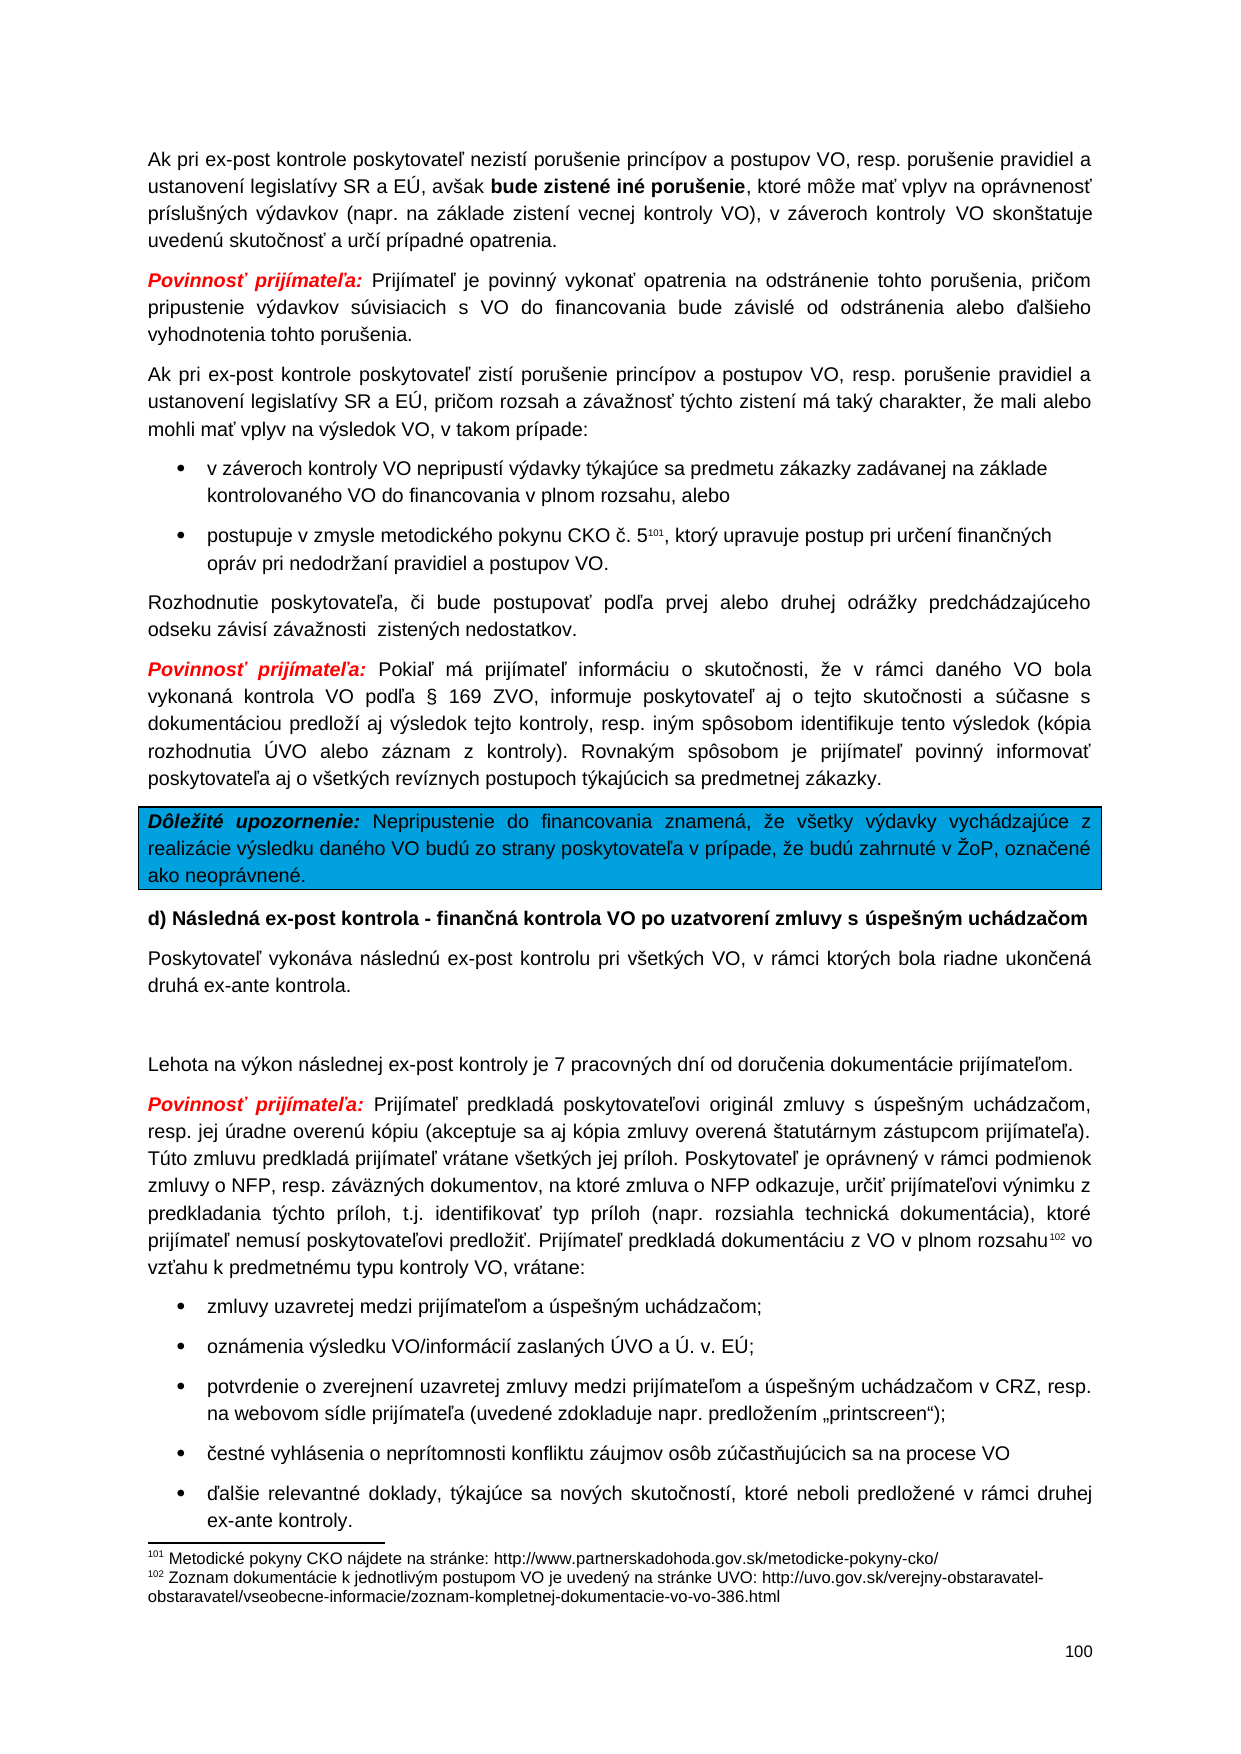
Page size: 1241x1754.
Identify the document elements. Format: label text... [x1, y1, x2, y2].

list čestné vyhlásenia o neprítomnosti konfliktu záujmov osôb zúčastňujúcich sa na procese VO [177, 1442, 1092, 1465]
list potvrdenie o zverejnení uzavretej zmluvy medzi prijímateľom a úspešným uchádzačom v CRZ, resp. na webovom sídle prijímateľa (uvedené zdokladuje napr. predložením „printscreen“); [177, 1375, 1092, 1425]
list oznámenia výsledku VO/informácií zaslaných ÚVO a Ú. v. EÚ; [177, 1335, 1092, 1358]
list zmluvy uzavretej medzi prijímateľom a úspešným uchádzačom; [177, 1295, 1092, 1318]
text v záveroch kontroly VO nepripustí výdavky týkajúce sa predmetu zákazky zadávanej na základe kontrolovaného VO do financovania v plnom rozsahu, alebo [177, 457, 1092, 507]
list ďalšie relevantné doklady, týkajúce sa nových skutočností, ktoré neboli predložené v rámci druhej ex-ante kontroly. [177, 1482, 1092, 1532]
text Povinnosť prijímateľa: Prijímateľ predkladá poskytovateľovi originál zmluvy s úspešným uchádzačom, resp. jej úradne overenú kópiu (akceptuje sa aj kópia zmluvy overená štatutárnym zástupcom prijímateľa). Túto zmluvu predkladá prijímateľ vrátane všetkých jej príloh. Poskytovateľ je oprávnený v rámci podmienok zmluvy o NFP, resp. záväzných dokumentov, na ktoré zmluva o NFP odkazuje, určiť prijímateľovi výnimku z predkladania týchto príloh, t.j. identifikovať typ príloh (napr. rozsiahla technická dokumentácia), ktoré prijímateľ nemusí poskytovateľovi predložiť. Prijímateľ predkladá dokumentáciu z VO v plnom rozsahu vo vzťahu k predmetnému typu kontroly VO, vrátane: [148, 1093, 1092, 1278]
text Ak pri ex-post kontrole poskytovateľ zistí porušenie princípov a postupov VO, resp. porušenie pravidiel a ustanovení legislatívy SR a EÚ, pričom rozsah a závažnosť týchto zistení má taký charakter, že mali alebo mohli mať vplyv na výsledok VO, v takom prípade: [148, 363, 1092, 440]
text Rozhodnutie poskytovateľa, či bude postupovať podľa prvej alebo druhej odrážky predchádzajúceho odseku závisí závažnosti zistených nedostatkov. [148, 591, 1092, 641]
text Poskytovateľ vykonáva následnú ex-post kontrolu pri všetkých VO, v rámci ktorých bola riadne ukončená druhá ex-ante kontrola. [148, 946, 1092, 996]
text Povinnosť prijímateľa: Prijímateľ je povinný vykonať opatrenia na odstránenie tohto porušenia, pričom pripustenie výdavkov súvisiacich s VO do financovania bude závislé od odstránenia alebo ďalšieho vyhodnotenia tohto porušenia. [148, 269, 1092, 346]
text Dôležité upozornenie: Nepripustenie do financovania znamená, že všetky výdavky vychádzajúce z realizácie výsledku daného VO budú zo strany poskytovateľa v prípade, že budú zahrnuté v ŽoP, označené ako neoprávnené. [139, 808, 1101, 889]
text Lehota na výkon následnej ex-post kontroly je 7 pracovných dní od doručenia dokumentácie prijímateľom. [148, 1053, 1092, 1076]
text d) Následná ex-post kontrola - finančná kontrola VO po uzatvorení zmluvy s úspešným uchádzačom [148, 907, 1092, 929]
text postupuje v zmysle metodického pokynu CKO č. 5, ktorý upravuje postup pri určení finančných opráv pri nedodržaní pravidiel a postupov VO. [177, 524, 1092, 574]
text Povinnosť prijímateľa: Pokiaľ má prijímateľ informáciu o skutočnosti, že v rámci daného VO bola vykonaná kontrola VO podľa § 169 ZVO, informuje poskytovateľ aj o tejto skutočnosti a súčasne s dokumentáciou predloží aj výsledok tejto kontroly, resp. iným spôsobom identifikuje tento výsledok (kópia rozhodnutia ÚVO alebo záznam z kontroly). Rovnakým spôsobom je prijímateľ povinný informovať poskytovateľa aj o všetkých revíznych postupoch týkajúcich sa predmetnej zákazky. [148, 658, 1092, 789]
text Ak pri ex-post kontrole poskytovateľ nezistí porušenie princípov a postupov VO, resp. porušenie pravidiel a ustanovení legislatívy SR a EÚ, avšak bude zistené iné porušenie, ktoré môže mať vplyv na oprávnenosť príslušných výdavkov (napr. na základe zistení vecnej kontroly VO), v záveroch kontroly VO skonštatuje uvedenú skutočnosť a určí prípadné opatrenia. [148, 148, 1092, 252]
